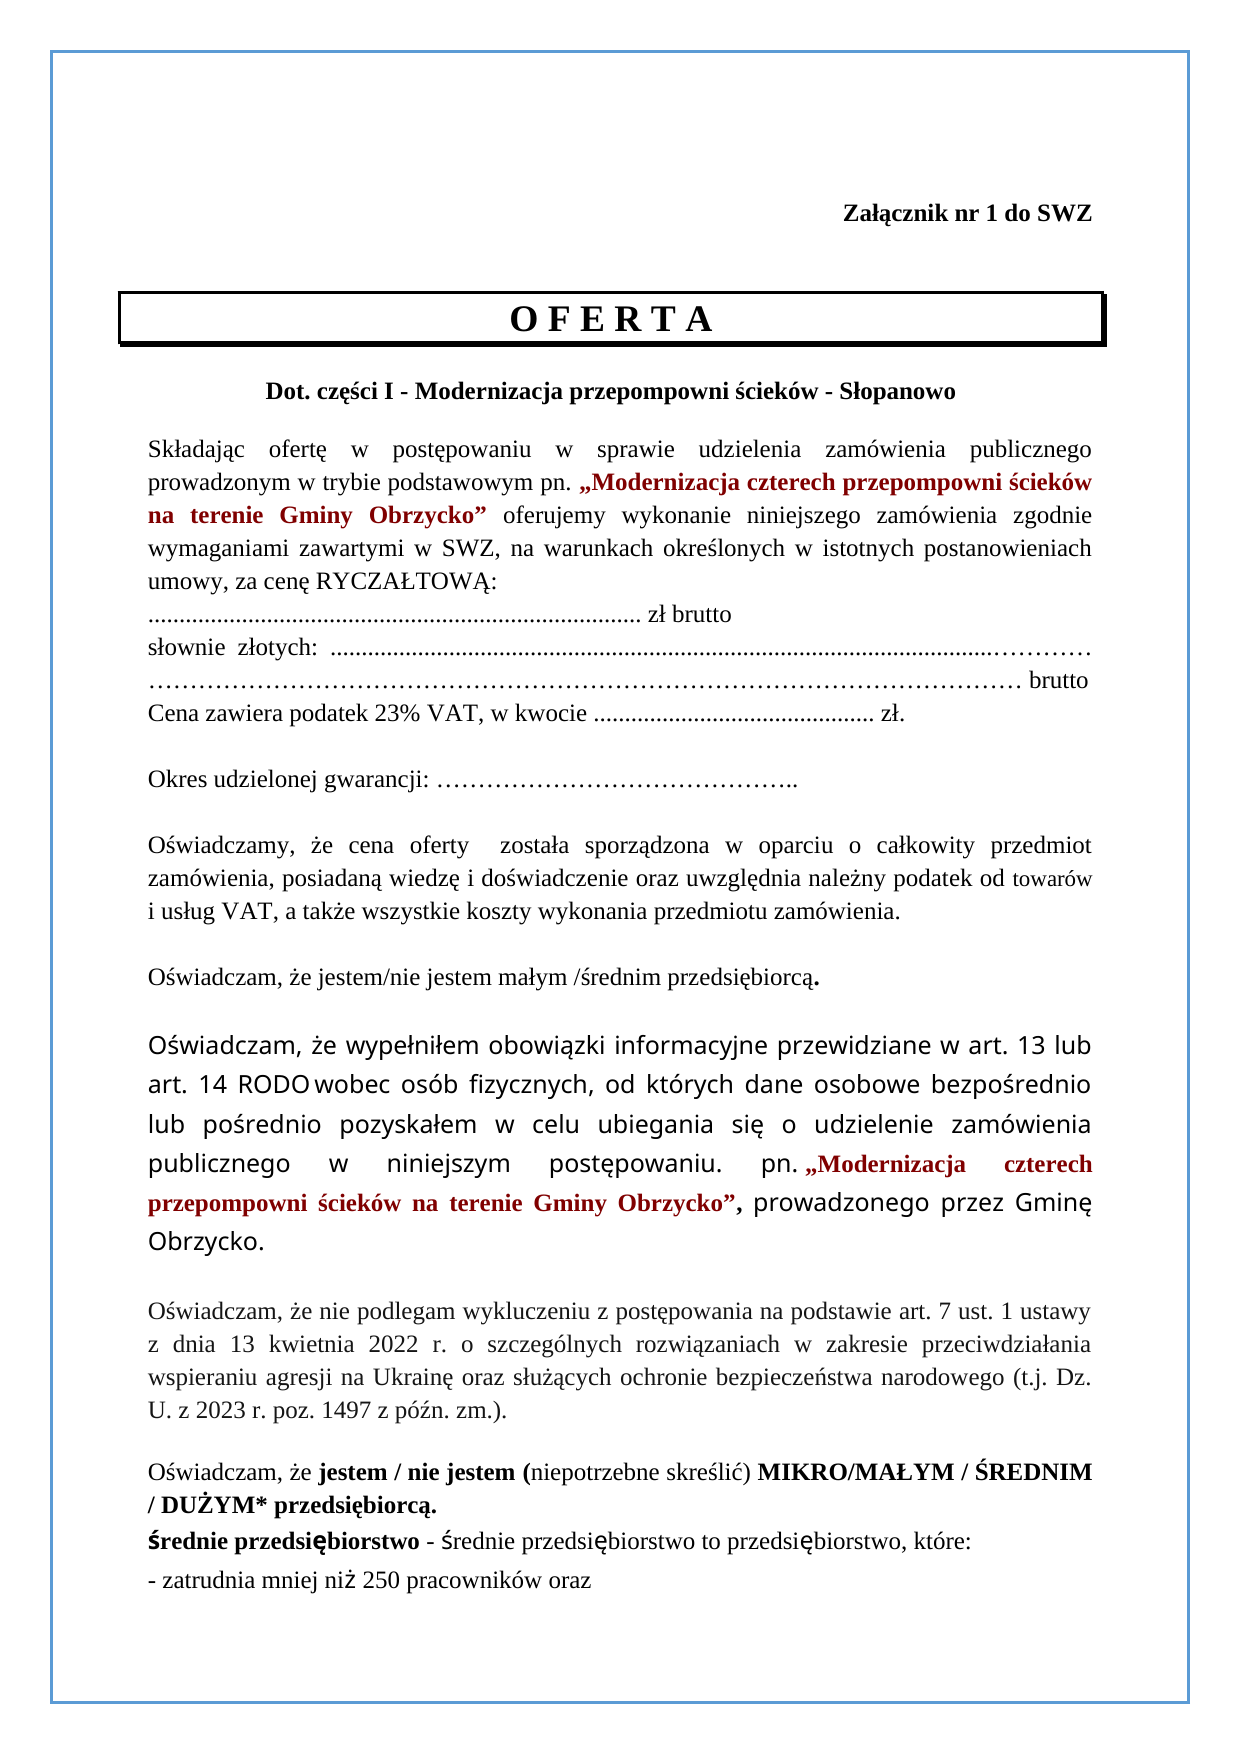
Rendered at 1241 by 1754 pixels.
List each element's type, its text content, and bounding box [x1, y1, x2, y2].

text Oświadczam, że jestem / nie jestem (niepotrzebne skreślić) MIKRO/MAŁYM / ŚREDNIM / DUŻYM* przedsiębiorcą. [148, 1457, 1093, 1519]
list Okres udzielonej gwarancji: …………………………………….. [148, 764, 1093, 793]
text - zatrudnia mniej niż 250 pracowników oraz [148, 1562, 1093, 1596]
text Składając ofertę w postępowaniu w sprawie udzielenia zamówienia publicznego prowadzonym w trybie podstawowym pn. „Modernizacja czterech przepompowni ścieków na terenie Gminy Obrzycko” oferujemy wykonanie niniejszego zamówienia zgodnie wymaganiami zawartymi w SWZ, na warunkach określonych w istotnych postanowieniach umowy, za cenę RYCZAŁTOWĄ: [148, 434, 1093, 594]
list słownie złotych: ..........................................................................................................………… …………………………………………………………………………………………… brutto [148, 632, 1093, 693]
text Oświadczam, że wypełniłem obowiązki informacyjne przewidziane w art. 13 lub art. 14 RODO wobec osób fizycznych, od których dane osobowe bezpośrednio lub pośrednio pozyskałem w celu ubiegania się o udzielenie zamówienia publicznego w niniejszym postępowaniu. pn. „Modernizacja czterech przepompowni ścieków na terenie Gminy Obrzycko”, prowadzonego przez Gminę Obrzycko. [148, 1028, 1093, 1258]
text O F E R T A [121, 294, 1101, 341]
text Dot. części I - Modernizacja przepompowni ścieków - Słopanowo [129, 376, 1093, 405]
text Oświadczam, że jestem/nie jestem małym /średnim przedsiębiorcą. [148, 962, 1093, 991]
text Oświadczam, że nie podlegam wykluczeniu z postępowania na podstawie art. 7 ust. 1 ustawy z dnia 13 kwietnia 2022 r. o szczególnych rozwiązaniach w zakresie przeciwdziałania wspieraniu agresji na Ukrainę oraz służących ochronie bezpieczeństwa narodowego (t.j. Dz. U. z 2023 r. poz. 1497 z późn. zm.). [148, 1391, 1093, 1424]
text Oświadczamy, że cena oferty została sporządzona w oparciu o całkowity przedmiot zamówienia, posiadaną wiedzę i doświadczenie oraz uwzględnia należny podatek od towarów i usług VAT, a także wszystkie koszty wykonania przedmiotu zamówienia. [148, 830, 1093, 925]
text średnie przedsiębiorstwo - średnie przedsiębiorstwo to przedsiębiorstwo, które: [148, 1523, 1093, 1557]
text Załącznik nr 1 do SWZ [148, 198, 1093, 226]
list Cena zawiera podatek 23% VAT, w kwocie ............................................. zł. [148, 698, 1093, 727]
list ............................................................................... zł brutto [148, 599, 1093, 627]
